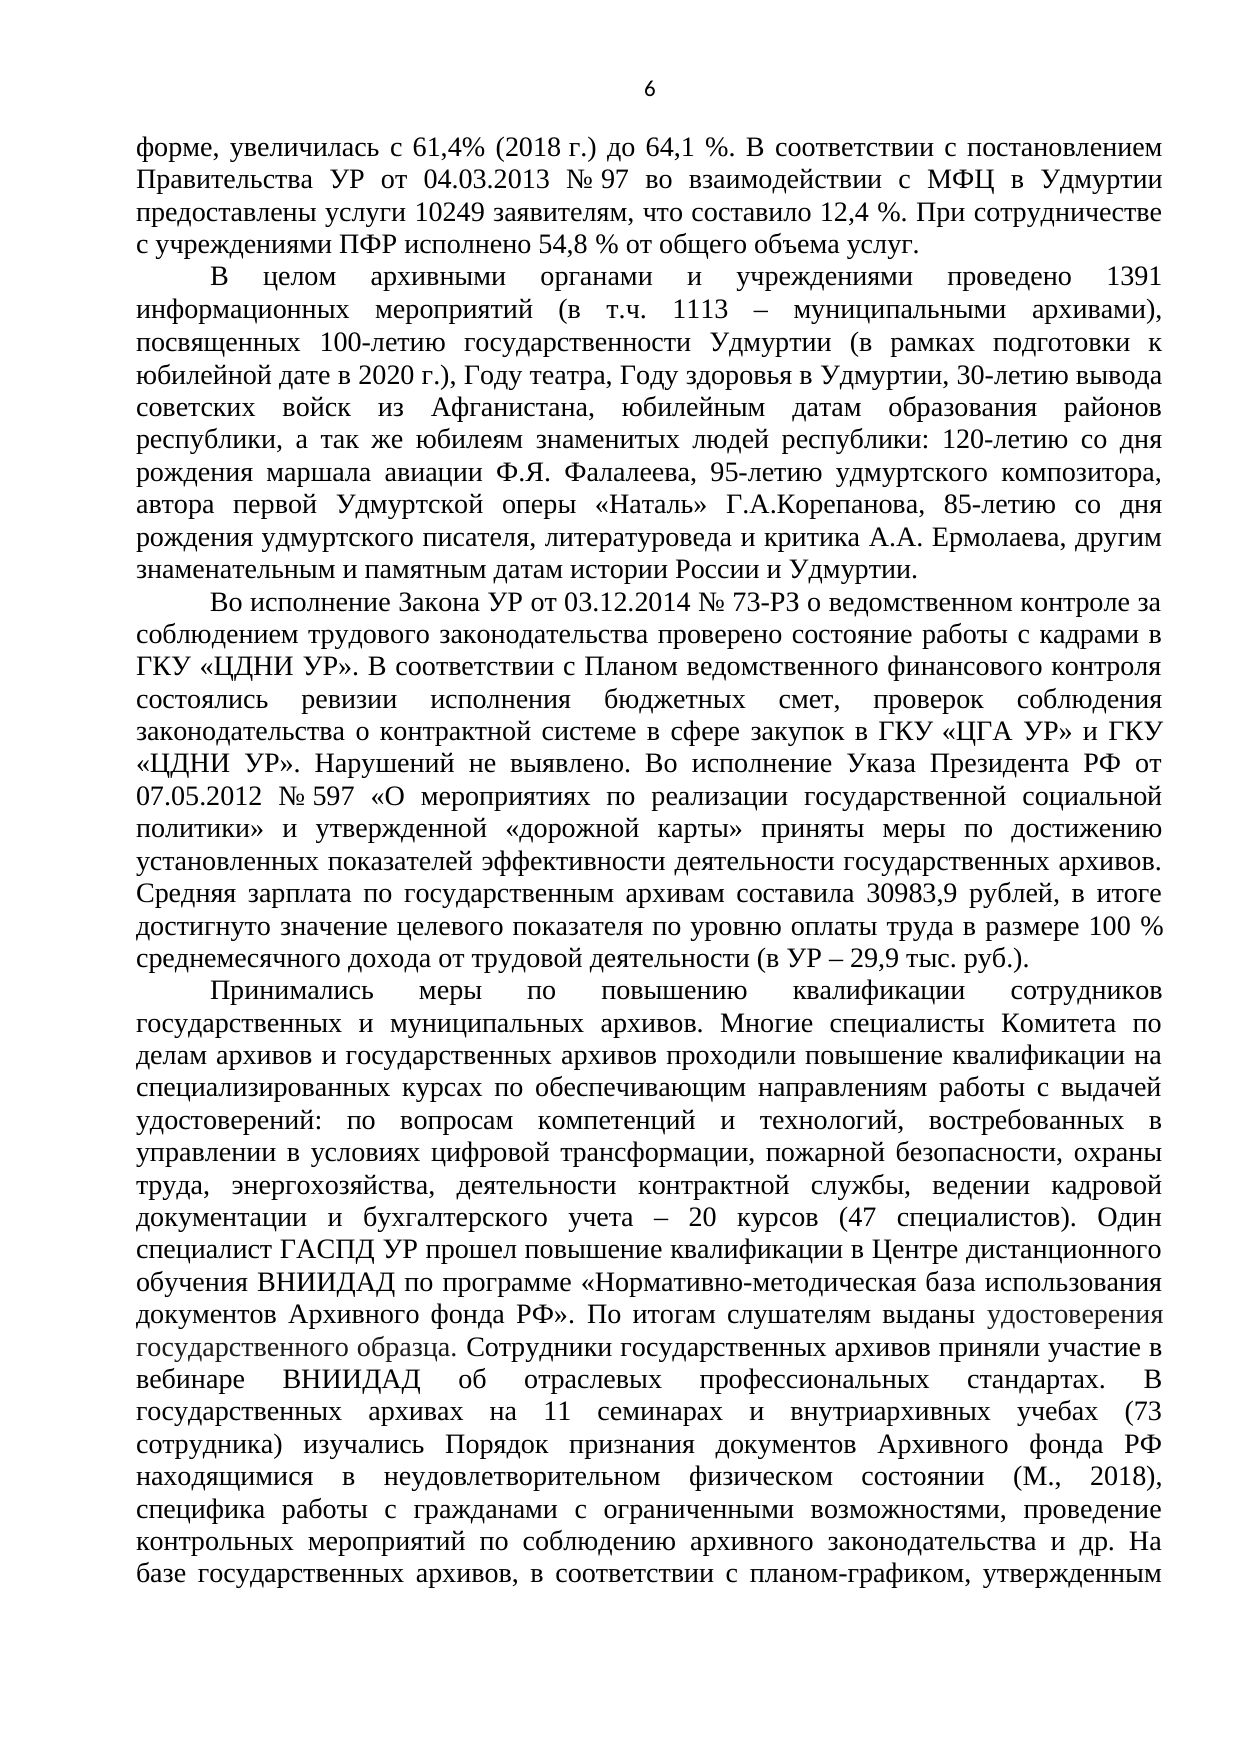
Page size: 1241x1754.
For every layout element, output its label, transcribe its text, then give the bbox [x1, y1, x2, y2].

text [136, 130, 1163, 259]
title Во исполнение Закона УР от 03.12.2014 № 73-РЗ о ведомственном контроле за соблюдением трудового законодательства проверено состояние работы с кадрами в ГКУ «ЦДНИ УР». В соответствии с Планом ведомственного финансового контроля состоялись ревизии исполнения бюджетных смет, проверок соблюдения законодательства о контрактной системе в сфере закупок в ГКУ «ЦГА УР» и ГКУ «ЦДНИ УР». Нарушений не выявлено. Во исполнение Указа Президента РФ от 07.05.2012 № 597 «О мероприятиях по реализации государственной социальной политики» и утвержденной «дорожной карты» приняты меры по достижению установленных показателей эффективности деятельности государственных архивов. Средняя зарплата по государственным архивам составила 30983,9 рублей, в итоге достигнуто значение целевого показателя по уровню оплаты труда в размере 100 % среднемесячного дохода от трудовой деятельности (в УР – 29,9 тыс. руб.). [136, 584, 1163, 973]
text В целом архивными органами и учреждениями проведено 1391 информационных мероприятий (в т.ч. 1113 – муниципальными архивами), посвященных 100-летию государственности Удмуртии (в рамках подготовки к юбилейной дате в 2020 г.), Году театра, Году здоровья в Удмуртии, 30-летию вывода советских войск из Афганистана, юбилейным датам образования районов республики, а так же юбилеям знаменитых людей республики: 120-летию со дня рождения маршала авиации Ф.Я. Фалалеева, 95-летию удмуртского композитора, автора первой Удмуртской оперы «Наталь» Г.А.Корепанова, 85-летию со дня рождения удмуртского писателя, литературоведа и критика А.А. Ермолаева, другим знаменательным и памятным датам истории России и Удмуртии. [136, 259, 1163, 584]
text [136, 973, 1163, 1589]
